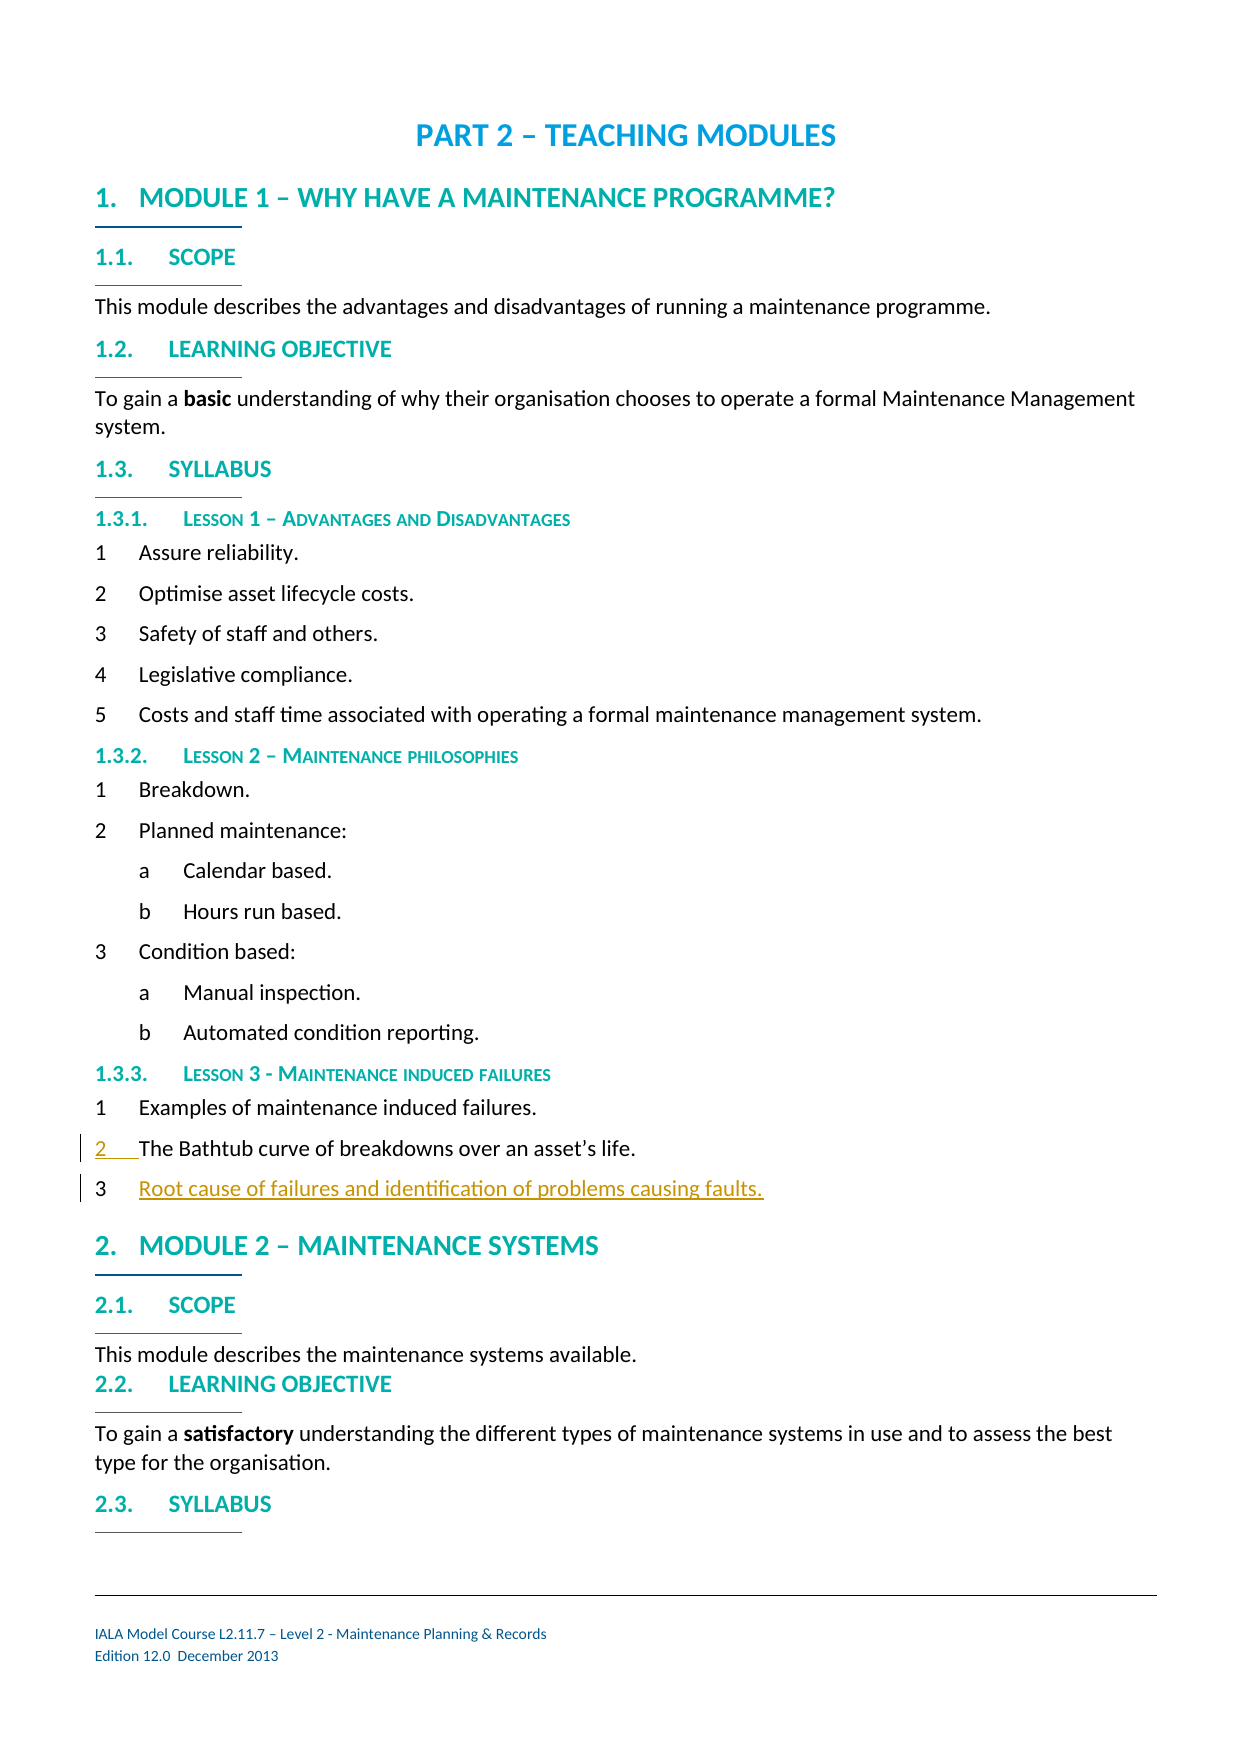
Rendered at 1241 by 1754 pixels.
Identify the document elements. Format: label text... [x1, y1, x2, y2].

subtitle Lesson 3 - Maintenance induced failures [94, 1059, 1157, 1087]
list Assure reliability. [94, 538, 1157, 566]
subtitle Syllabus [94, 1488, 1157, 1519]
list Legislative compliance. [94, 660, 1157, 688]
text To gain a basic understanding of why their organisation chooses to operate a formal Maintenance Management system. [94, 384, 1157, 440]
list The Bathtub curve of breakdowns over an asset’s life. [94, 1134, 1157, 1162]
subtitle MODULE 1 – WHY HAVE A MAINTENANCE PROGRAMME? [94, 179, 1157, 215]
text This module describes the advantages and disadvantages of running a maintenance programme. [94, 292, 1157, 320]
list Costs and staff time associated with operating a formal maintenance management system. [94, 700, 1157, 728]
list Automated condition reporting. [139, 1018, 1157, 1046]
text This module describes the maintenance systems available. [94, 1340, 1157, 1368]
list Condition based: [94, 937, 1157, 965]
subtitle Lesson 2 – Maintenance philosophies [94, 741, 1157, 769]
subtitle Learning Objective [94, 333, 1157, 363]
subtitle MODULE 2 – MAINTENANCE SYSTEMS [94, 1227, 1157, 1263]
list Planned maintenance: [94, 816, 1157, 844]
list Hours run based. [139, 897, 1157, 925]
list Breakdown. [94, 775, 1157, 803]
list Optimise asset lifecycle costs. [94, 579, 1157, 607]
subtitle Learning Objective [94, 1368, 1157, 1399]
subtitle Scope [94, 1289, 1157, 1319]
text – TEACHING MODULES [94, 113, 1157, 154]
subtitle Scope [94, 241, 1157, 271]
subtitle Lesson 1 – Advantages and Disadvantages [94, 504, 1157, 532]
text To gain a satisfactory understanding the different types of maintenance systems in use and to assess the best type for the organisation. [94, 1419, 1157, 1476]
list Safety of staff and others. [94, 619, 1157, 647]
list Calendar based. [139, 856, 1157, 884]
list Examples of maintenance induced failures. [94, 1093, 1157, 1121]
subtitle Syllabus [94, 453, 1157, 483]
list Manual inspection. [139, 978, 1157, 1006]
